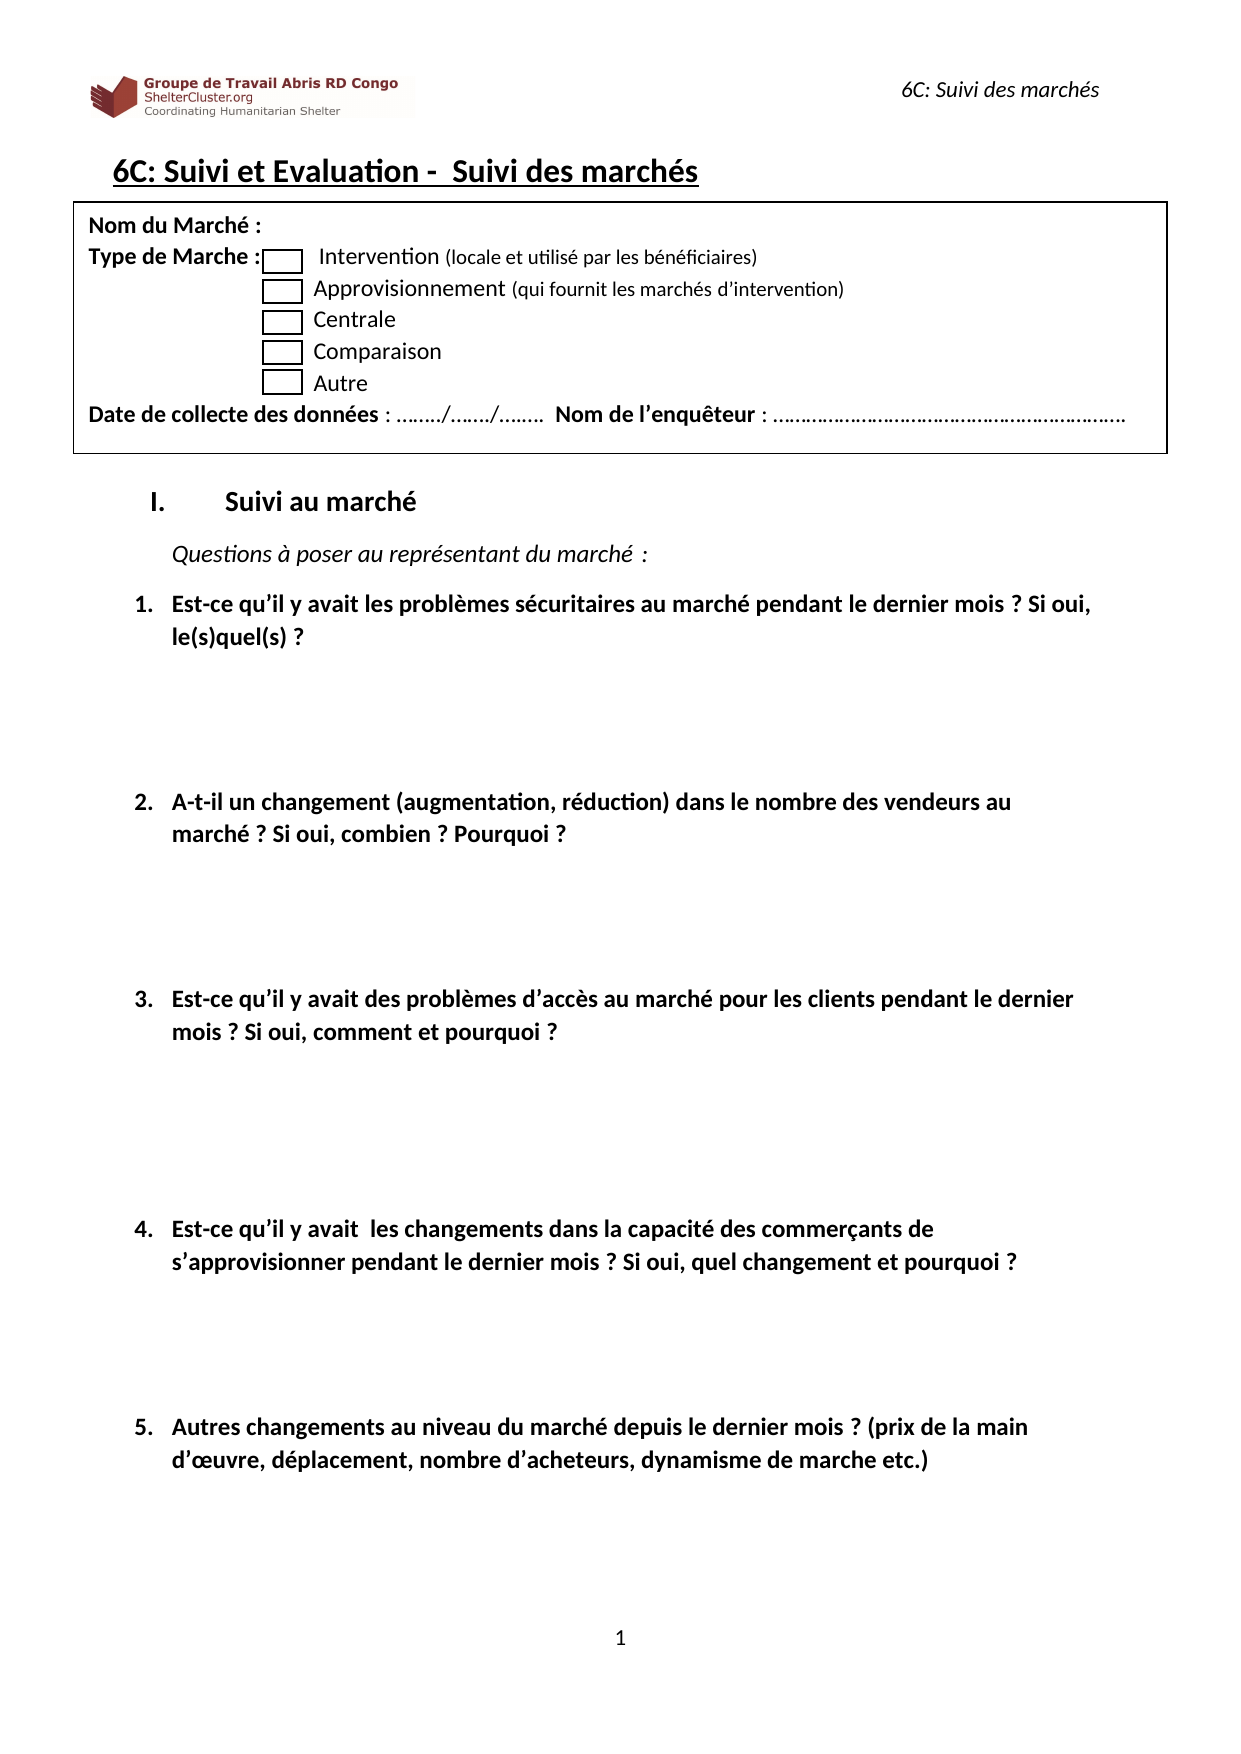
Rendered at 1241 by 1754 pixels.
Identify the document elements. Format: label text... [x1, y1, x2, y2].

text Questions à poser au représentant du marché : [172, 538, 814, 569]
list Autres changements au niveau du marché depuis le dernier mois ? (prix de la main d’œuvre, déplacement, nombre d’acheteurs, dynamisme de marche etc.) [134, 1411, 1100, 1474]
picture [90, 76, 416, 118]
list Est-ce qu’il y avait les changements dans la capacité des commerçants de s’approvisionner pendant le dernier mois ? Si oui, quel changement et pourquoi ? [134, 1213, 1100, 1277]
text 6C: Suivi et Evaluation - Suivi des marchés [112, 150, 1128, 191]
list Suivi au marché [150, 483, 1128, 519]
list A-t-il un changement (augmentation, réduction) dans le nombre des vendeurs au marché ? Si oui, combien ? Pourquoi ? [134, 786, 1100, 849]
list Est-ce qu’il y avait des problèmes d’accès au marché pour les clients pendant le dernier mois ? Si oui, comment et pourquoi ? [134, 983, 1100, 1047]
list Est-ce qu’il y avait les problèmes sécuritaires au marché pendant le dernier mois ? Si oui, le(s)quel(s) ? [134, 588, 1114, 652]
